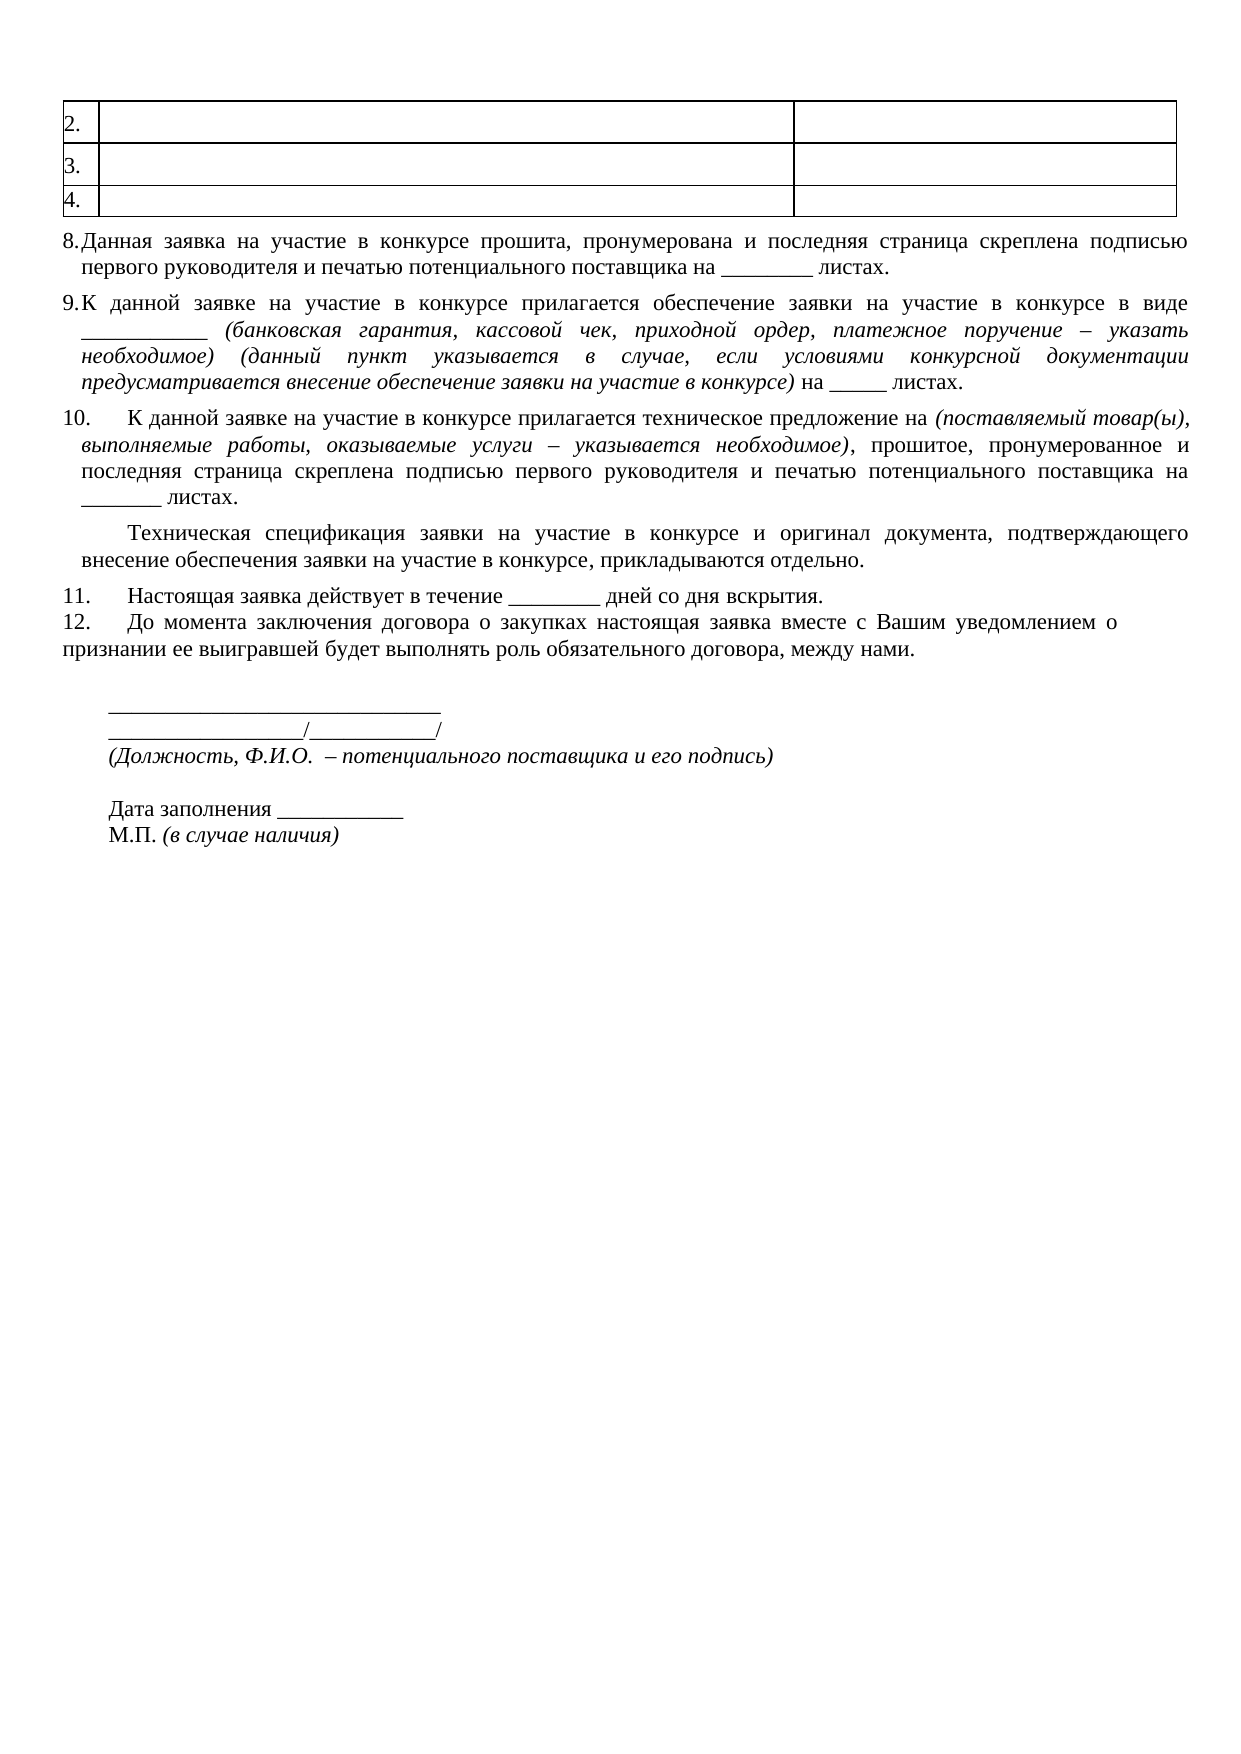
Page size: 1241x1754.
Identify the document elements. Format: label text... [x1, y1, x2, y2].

text М.П. (в случае наличия) [52, 821, 1190, 848]
table_cell [100, 144, 793, 184]
text Дата заполнения ___________ [52, 795, 1190, 821]
table_cell [64, 186, 98, 216]
text (Должность, Ф.И.О. – потенциального поставщика и его подпись) [52, 742, 1190, 769]
list К данной заявке на участие в конкурсе прилагается техническое предложение на (поставляемый товар(ы), выполняемые работы, оказываемые услуги – указывается необходимое), прошитое, пронумерованное и последняя страница скреплена подписью первого руководителя и печатью потенциального поставщика на _______ листах. [62, 404, 1190, 510]
text _____________________________ [52, 690, 1190, 716]
table_cell [64, 144, 98, 184]
table_cell [795, 102, 1176, 142]
table_cell [100, 102, 793, 142]
list До момента заключения договора о закупках настоящая заявка вместе с Вашим уведомлением о признании ее выигравшей будет выполнять роль обязательного договора, между нами. [62, 608, 1118, 662]
table_cell [795, 186, 1176, 216]
list Данная заявка на участие в конкурсе прошита, пронумерована и последняя страница скреплена подписью первого руководителя и печатью потенциального поставщика на ________ листах. [62, 227, 1190, 279]
table_cell [795, 144, 1176, 184]
list Техническая спецификация заявки на участие в конкурсе и оригинал документа, подтверждающего внесение обеспечения заявки на участие в конкурсе, прикладываются отдельно. [81, 519, 1190, 572]
list Настоящая заявка действует в течение ________ дней со дня вскрытия. [62, 582, 1190, 608]
text _________________/___________/ [52, 716, 1190, 742]
list К данной заявке на участие в конкурсе прилагается обеспечение заявки на участие в конкурсе в виде ___________ (банковская гарантия, кассовой чек, приходной ордер, платежное поручение – указать необходимое) (данный пункт указывается в случае, если условиями конкурсной документации предусматривается внесение обеспечение заявки на участие в конкурсе) на _____ листах. [62, 289, 1190, 395]
table_cell [64, 102, 98, 142]
table_cell [100, 186, 793, 216]
